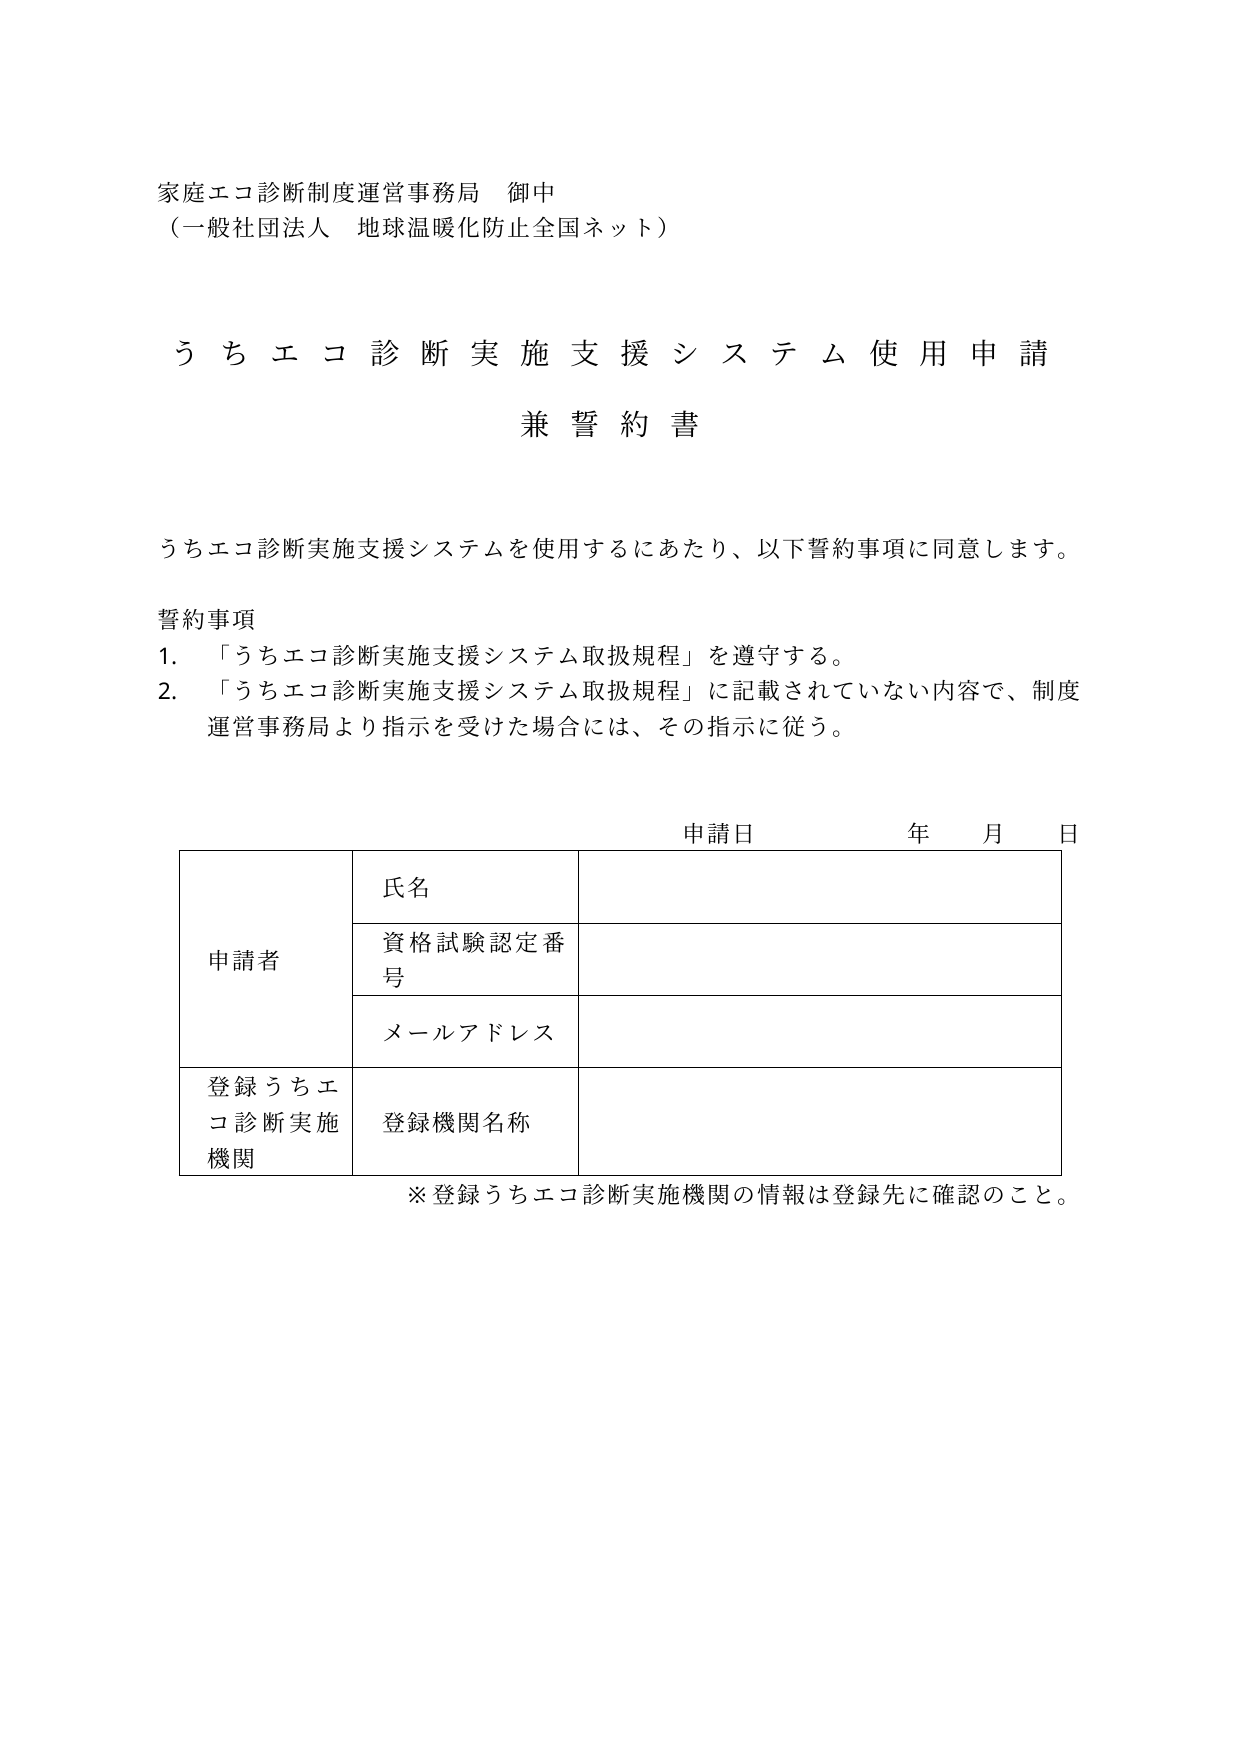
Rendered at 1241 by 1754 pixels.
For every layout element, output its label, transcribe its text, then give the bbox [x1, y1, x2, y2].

table_header 申請者 [180, 851, 352, 1067]
table_cell [579, 996, 1061, 1067]
text （一般社団法人 地球温暖化防止全国ネット） [158, 209, 1083, 244]
text ※登録うちエコ診断実施機関の情報は登録先に確認のこと。 [158, 1176, 1083, 1212]
text うちエコ診断実施支援システムを使用するにあたり、以下誓約事項に同意します。 [158, 529, 1083, 565]
list 「うちエコ診断実施支援システム取扱規程」を遵守する。 [158, 636, 1083, 672]
text 誓約事項 [158, 601, 1083, 636]
table_cell [579, 924, 1061, 995]
text 申請日 年 月 日 [158, 814, 1083, 850]
table_cell [579, 1068, 1061, 1175]
table_cell 資格試験認定番号 [353, 924, 578, 995]
table_header 氏名 [353, 851, 578, 922]
text 家庭エコ診断制度運営事務局 御中 [158, 173, 1083, 209]
list 「うちエコ診断実施支援システム取扱規程」に記載されていない内容で、制度運営事務局より指示を受けた場合には、その指示に従う。 [158, 672, 1083, 743]
table_header [579, 851, 1061, 922]
table_cell メールアドレス [353, 996, 578, 1067]
table_cell 登録機関名称 [353, 1068, 578, 1175]
text うちエコ診断実施支援システム使用申請兼誓約書 [158, 316, 1083, 458]
table_cell 登録うちエコ診断実施機関 [180, 1068, 352, 1175]
